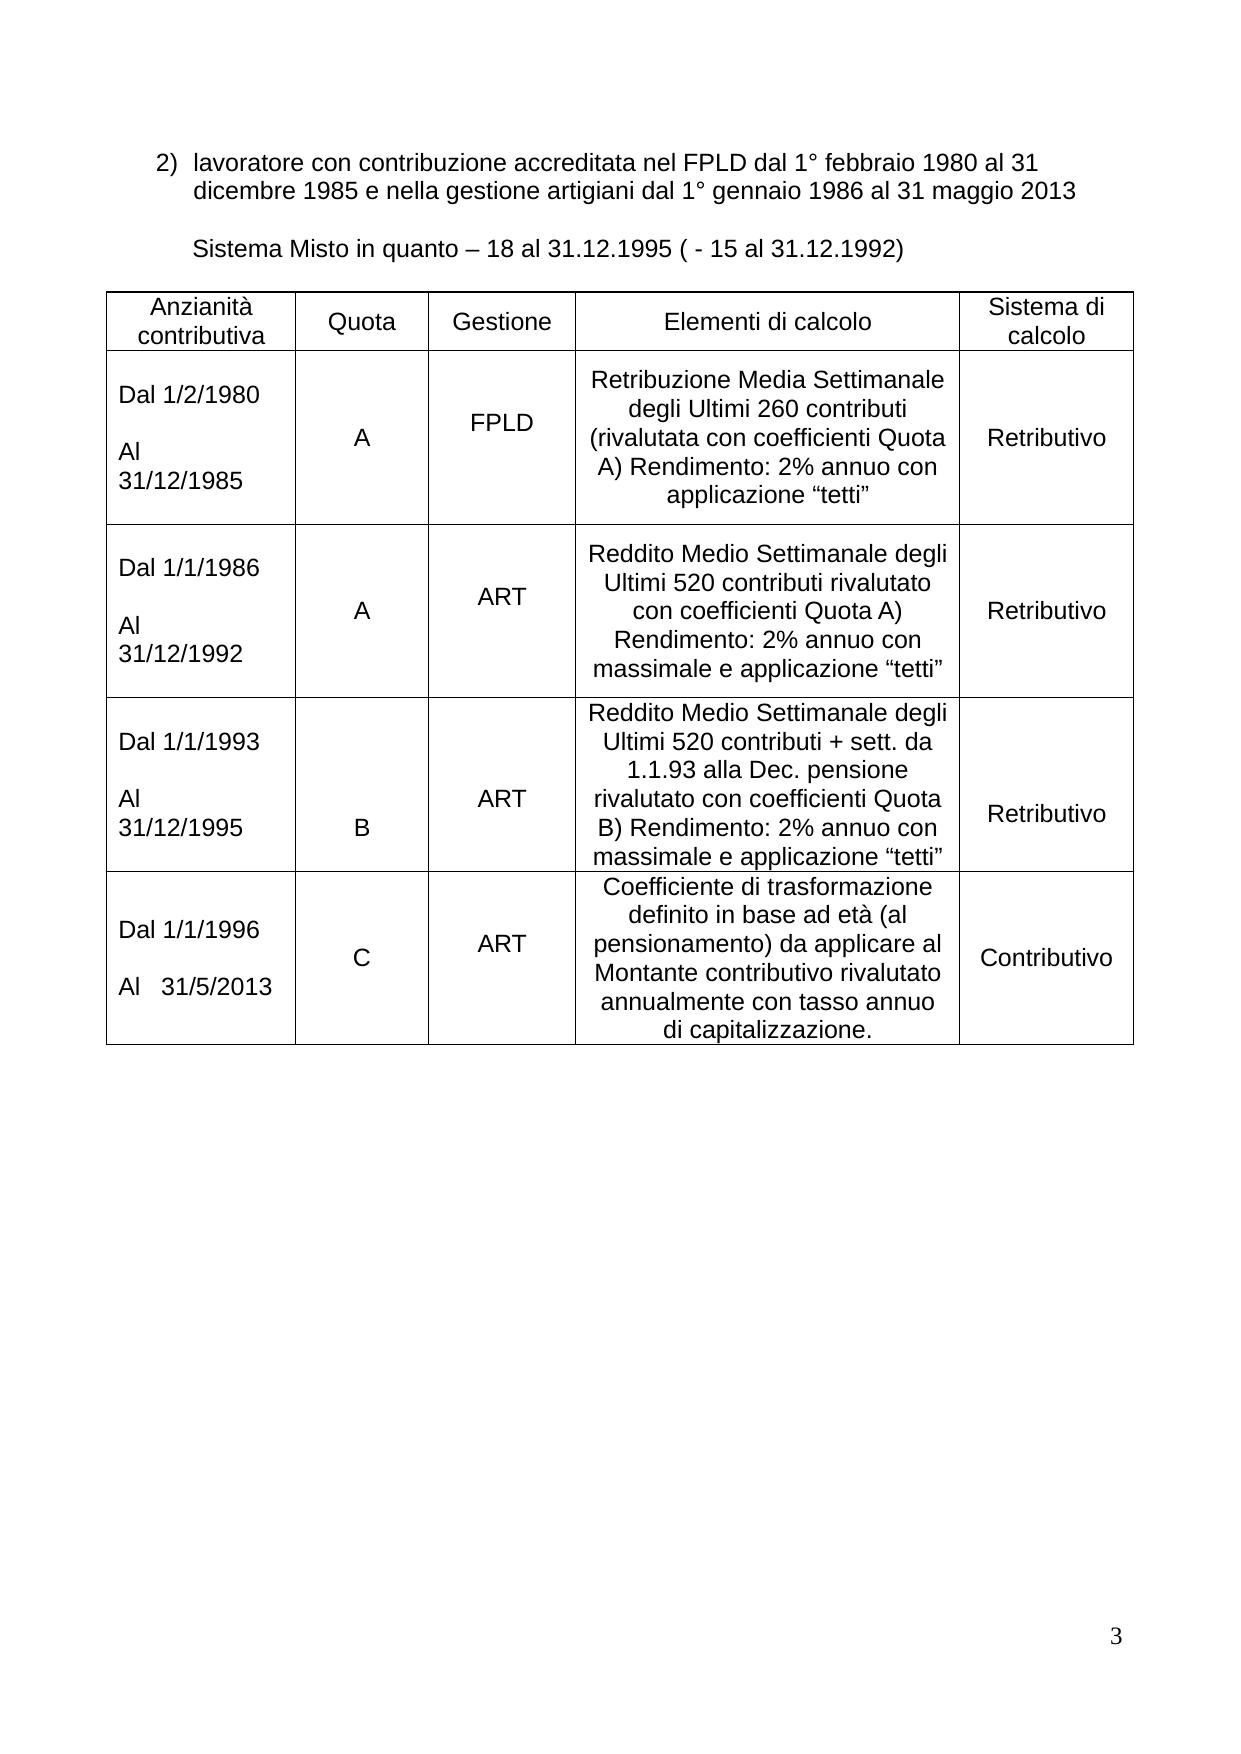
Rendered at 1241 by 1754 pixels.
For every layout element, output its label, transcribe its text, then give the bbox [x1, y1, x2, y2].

table_header Gestione [429, 293, 575, 350]
table_cell Reddito Medio Settimanale degli Ultimi 520 contributi rivalutato con coefficienti Quota A) Rendimento: 2% annuo con massimale e applicazione “tetti” [576, 525, 959, 697]
table_cell Retributivo [960, 351, 1133, 523]
table_header Quota [296, 293, 428, 350]
table_cell Retributivo [960, 525, 1133, 697]
table_cell Dal 1/2/1980 Al 31/12/1985 [107, 351, 295, 523]
list lavoratore con contribuzione accreditata nel FPLD dal 1° febbraio 1980 al 31 dicembre 1985 e nella gestione artigiani dal 1° gennaio 1986 al 31 maggio 2013 [156, 148, 1122, 205]
table_header Elementi di calcolo [576, 293, 959, 350]
table_cell A [296, 351, 428, 523]
table_cell Contributivo [960, 872, 1133, 1044]
table_cell C [296, 872, 428, 1044]
table_cell ART [429, 698, 575, 871]
table_cell ART [429, 872, 575, 1044]
table_cell Coefficiente di trasformazione definito in base ad età (al pensionamento) da applicare al Montante contributivo rivalutato annualmente con tasso annuo di capitalizzazione. [576, 872, 959, 1044]
table_cell Reddito Medio Settimanale degli Ultimi 520 contributi + sett. da 1.1.93 alla Dec. pensione rivalutato con coefficienti Quota B) Rendimento: 2% annuo con massimale e applicazione “tetti” [576, 698, 959, 871]
table_cell Dal 1/1/1996 Al 31/5/2013 [107, 872, 295, 1044]
table_cell A [296, 525, 428, 697]
table_cell Retribuzione Media Settimanale degli Ultimi 260 contributi (rivalutata con coefficienti Quota A) Rendimento: 2% annuo con applicazione “tetti” [576, 351, 959, 523]
table_cell Dal 1/1/1986 Al 31/12/1992 [107, 525, 295, 697]
table_header Sistema di calcolo [960, 293, 1133, 350]
table_header Anzianità contributiva [107, 293, 295, 350]
table_cell Retributivo [960, 698, 1133, 871]
table_cell B [296, 698, 428, 871]
table_cell FPLD [429, 351, 575, 523]
table_cell ART [429, 525, 575, 697]
table_cell Dal 1/1/1993 Al 31/12/1995 [107, 698, 295, 871]
text Sistema Misto in quanto – 18 al 31.12.1995 ( - 15 al 31.12.1992) [118, 234, 1122, 263]
